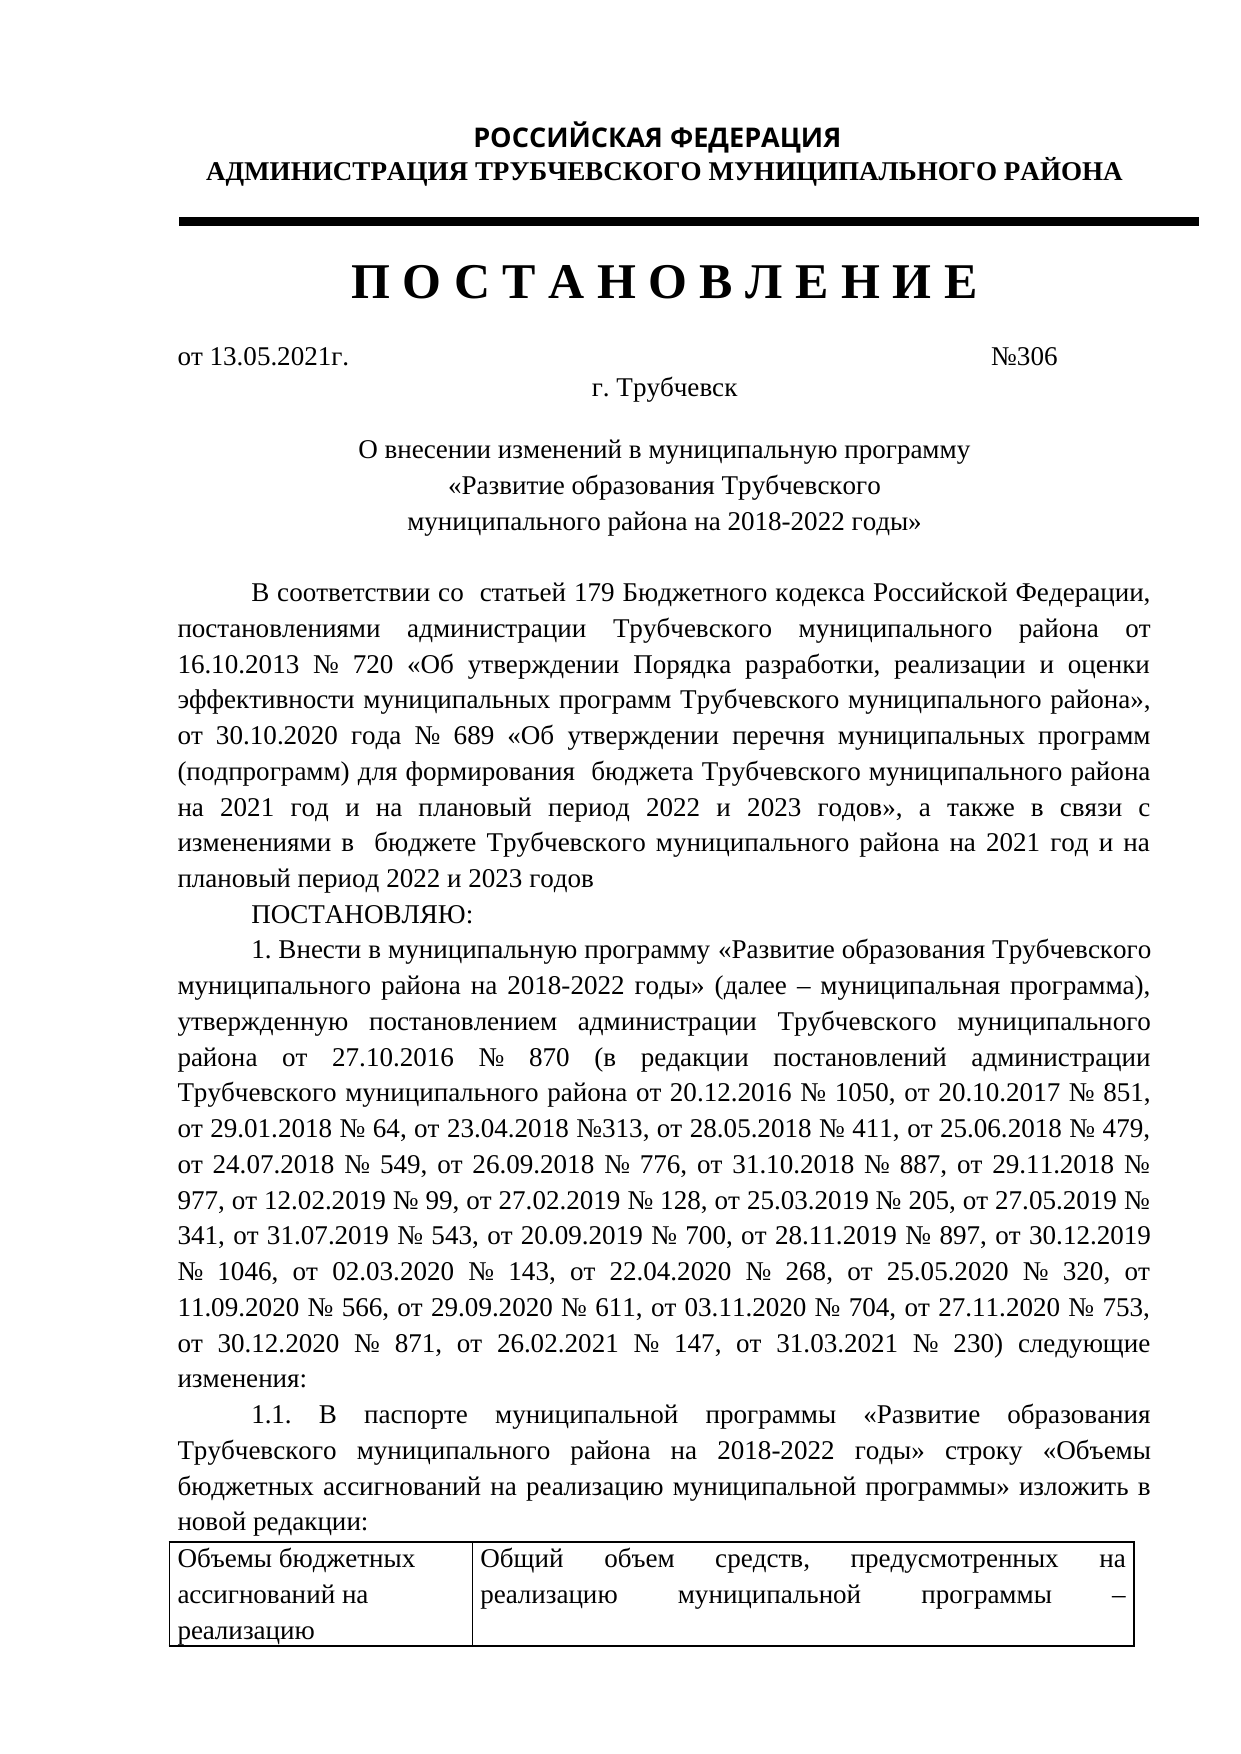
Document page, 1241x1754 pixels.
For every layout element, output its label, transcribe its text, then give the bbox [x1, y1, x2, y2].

subtitle РОССИЙСКАЯ ФЕДЕРАЦИЯ [177, 118, 1137, 155]
text г. Трубчевск [177, 371, 1152, 402]
text «Развитие образования Трубчевского [177, 469, 1152, 500]
text от 13.05.2021г. №306 [177, 340, 1152, 371]
text АДМИНИСТРАЦИЯ ТРУБЧЕВСКОГО МУНИЦИПАЛЬНОГО РАЙОНА [177, 155, 1152, 186]
text П О С Т А Н О В Л Е Н И Е [177, 251, 1152, 309]
text ПОСТАНОВЛЯЮ: [177, 898, 1152, 929]
text В соответствии со статьей 179 Бюджетного кодекса Российской Федерации, постановлениями администрации Трубчевского муниципального района от 16.10.2013 № 720 «Об утверждении Порядка разработки, реализации и оценки эффективности муниципальных программ Трубчевского муниципального района», от 30.10.2020 года № 689 «Об утверждении перечня муниципальных программ (подпрограмм) для формирования бюджета Трубчевского муниципального района на 2021 год и на плановый период 2022 и 2023 годов», а также в связи с изменениями в бюджете Трубчевского муниципального района на 2021 год и на плановый период 2022 и 2023 годов [177, 576, 1152, 893]
text 1.1. В паспорте муниципальной программы «Развитие образования Трубчевского муниципального района на 2018-2022 годы» строку «Объемы бюджетных ассигнований на реализацию муниципальной программы» изложить в новой редакции: [177, 1398, 1152, 1536]
text муниципального района на 2018-2022 годы» [177, 505, 1152, 536]
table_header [170, 1543, 472, 1645]
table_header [473, 1543, 1133, 1645]
text 1. Внести в муниципальную программу «Развитие образования Трубчевского муниципального района на 2018-2022 годы» (далее – муниципальная программа), утвержденную постановлением администрации Трубчевского муниципального района от 27.10.2016 № 870 (в редакции постановлений администрации Трубчевского муниципального района от 20.12.2016 № 1050, от 20.10.2017 № 851, от 29.01.2018 № 64, от 23.04.2018 №313, от 28.05.2018 № 411, от 25.06.2018 № 479, от 24.07.2018 № 549, от 26.09.2018 № 776, от 31.10.2018 № 887, от 29.11.2018 № 977, от 12.02.2019 № 99, от 27.02.2019 № 128, от 25.03.2019 № 205, от 27.05.2019 № 341, от 31.07.2019 № 543, от 20.09.2019 № 700, от 28.11.2019 № 897, от 30.12.2019 № 1046, от 02.03.2020 № 143, от 22.04.2020 № 268, от 25.05.2020 № 320, от 11.09.2020 № 566, от 29.09.2020 № 611, от 03.11.2020 № 704, от 27.11.2020 № 753, от 30.12.2020 № 871, от 26.02.2021 № 147, от 31.03.2021 № 230) следующие изменения: [177, 934, 1152, 1393]
text О внесении изменений в муниципальную программу [177, 433, 1152, 464]
